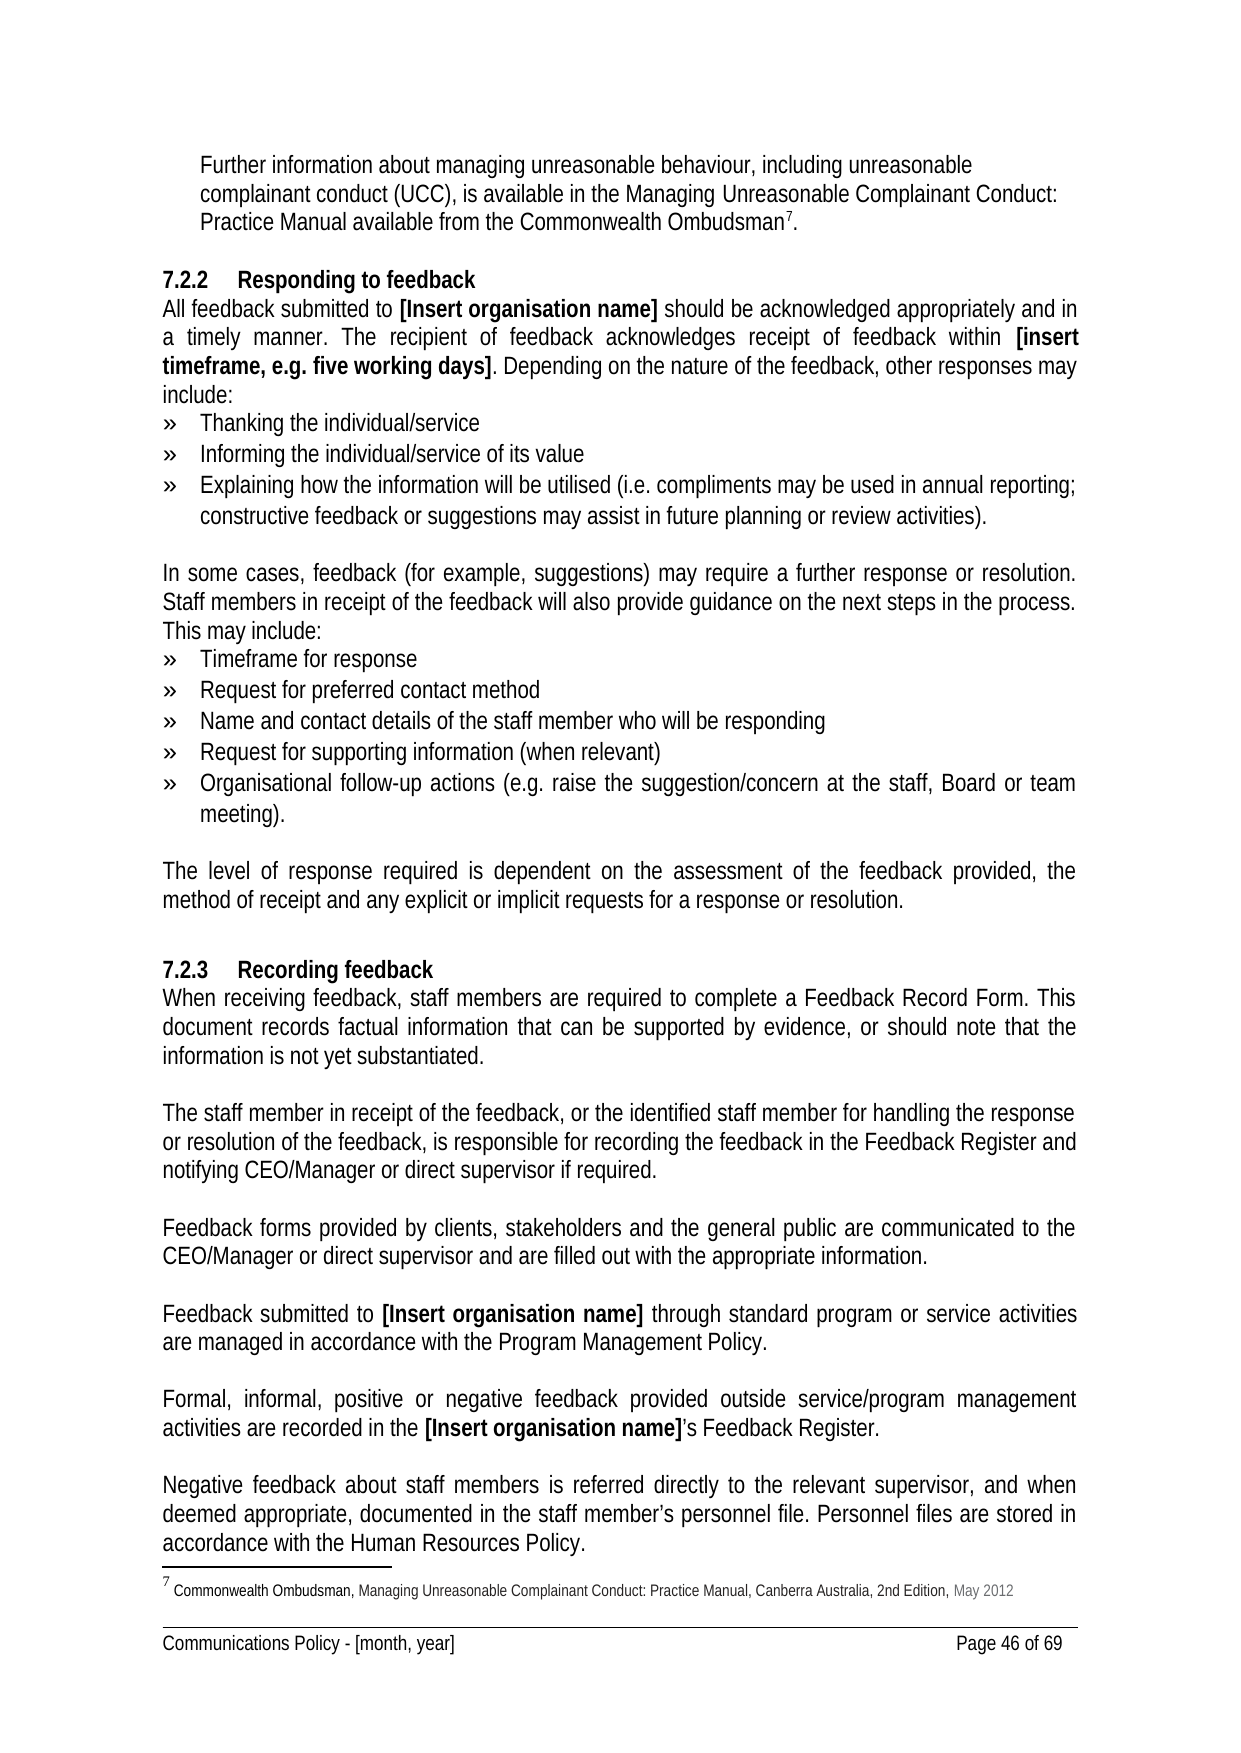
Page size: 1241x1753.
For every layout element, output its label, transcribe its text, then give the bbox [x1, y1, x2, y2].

text All feedback submitted to [Insert organisation name] should be acknowledged appropriately and in a timely manner. The recipient of feedback acknowledges receipt of feedback within [insert timeframe, e.g. five working days]. Depending on the nature of the feedback, other responses may include: [162, 294, 1078, 408]
text In some cases, feedback (for example, suggestions) may require a further response or resolution. Staff members in receipt of the feedback will also provide guidance on the next steps in the process. This may include: [162, 558, 1078, 644]
list Request for supporting information (when relevant) [162, 737, 1078, 768]
text The staff member in receipt of the feedback, or the identified staff member for handling the response or resolution of the feedback, is responsible for recording the feedback in the Feedback Register and notifying CEO/Manager or direct supervisor if required. [162, 1098, 1078, 1184]
text Feedback submitted to [Insert organisation name] through standard program or service activities are managed in accordance with the Program Management Policy. [162, 1298, 1078, 1356]
text Further information about managing unreasonable behaviour, including unreasonable complainant conduct (UCC), is available in the Managing Unreasonable Complainant Conduct: Practice Manual available from the Commonwealth Ombudsman. [200, 150, 1078, 236]
list Request for preferred contact method [162, 675, 1078, 706]
list Name and contact details of the staff member who will be responding [162, 706, 1078, 737]
list Timeframe for response [162, 644, 1078, 675]
text Formal, informal, positive or negative feedback provided outside service/program management activities are recorded in the [Insert organisation name]’s Feedback Register. [162, 1384, 1078, 1442]
text The level of response required is dependent on the assessment of the feedback provided, the method of receipt and any explicit or implicit requests for a response or resolution. [162, 856, 1078, 914]
text Negative feedback about staff members is referred directly to the relevant supervisor, and when deemed appropriate, documented in the staff member’s personnel file. Personnel files are stored in accordance with the Human Resources Policy. [162, 1470, 1078, 1556]
list Thanking the individual/service [162, 408, 1078, 439]
text Feedback forms provided by clients, stakeholders and the general public are communicated to the CEO/Manager or direct supervisor and are filled out with the appropriate information. [162, 1213, 1078, 1270]
text When receiving feedback, staff members are required to complete a Feedback Record Form. This document records factual information that can be supported by evidence, or should note that the information is not yet substantiated. [162, 983, 1078, 1069]
subtitle 7.2.2 Responding to feedback [162, 265, 1078, 294]
list Explaining how the information will be utilised (i.e. compliments may be used in annual reporting; constructive feedback or suggestions may assist in future planning or review activities). [162, 470, 1078, 530]
list Informing the individual/service of its value [162, 439, 1078, 470]
subtitle 7.2.3 Recording feedback [162, 955, 1078, 983]
list Organisational follow-up actions (e.g. raise the suggestion/concern at the staff, Board or team meeting). [162, 768, 1078, 828]
